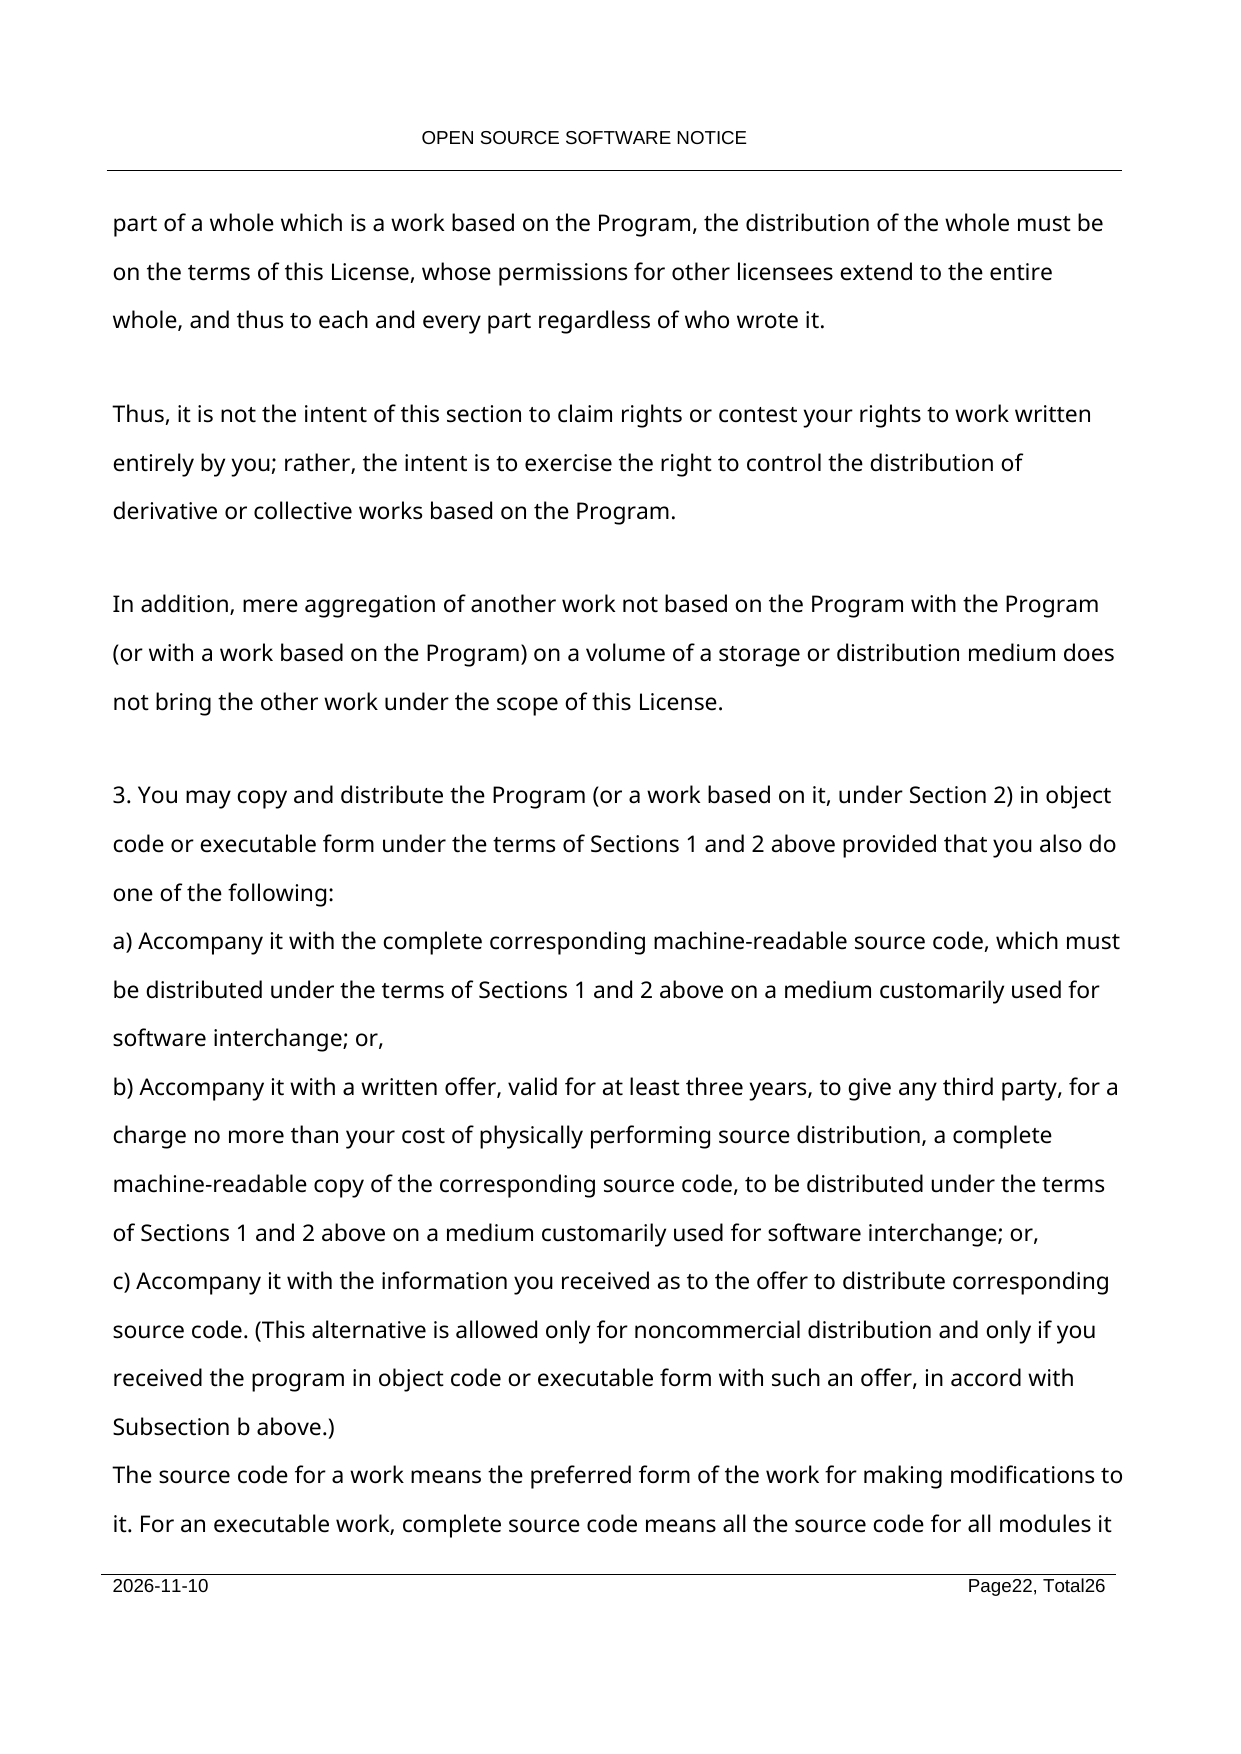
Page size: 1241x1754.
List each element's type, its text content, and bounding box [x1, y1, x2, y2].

text Thus, it is not the intent of this section to claim rights or contest your rights to work written entirely by you; rather, the intent is to exercise the right to control the distribution of derivative or collective works based on the Program. [112, 397, 1128, 527]
text c) Accompany it with the information you received as to the offer to distribute corresponding source code. (This alternative is allowed only for noncommercial distribution and only if you received the program in object code or executable form with such an offer, in accord with Subsection b above.) [112, 1264, 1128, 1443]
text b) Accompany it with a written offer, valid for at least three years, to give any third party, for a charge no more than your cost of physically performing source distribution, a complete machine-readable copy of the corresponding source code, to be distributed under the terms of Sections 1 and 2 above on a medium customarily used for software interchange; or, [112, 1070, 1128, 1248]
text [112, 1458, 1128, 1540]
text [112, 206, 1128, 336]
text In addition, mere aggregation of another work not based on the Program with the Program (or with a work based on the Program) on a volume of a storage or distribution medium does not bring the other work under the scope of this License. [112, 588, 1128, 718]
text a) Accompany it with the complete corresponding machine-readable source code, which must be distributed under the terms of Sections 1 and 2 above on a medium customarily used for software interchange; or, [112, 924, 1128, 1054]
text 3. You may copy and distribute the Program (or a work based on it, under Section 2) in object code or executable form under the terms of Sections 1 and 2 above provided that you also do one of the following: [112, 778, 1128, 908]
